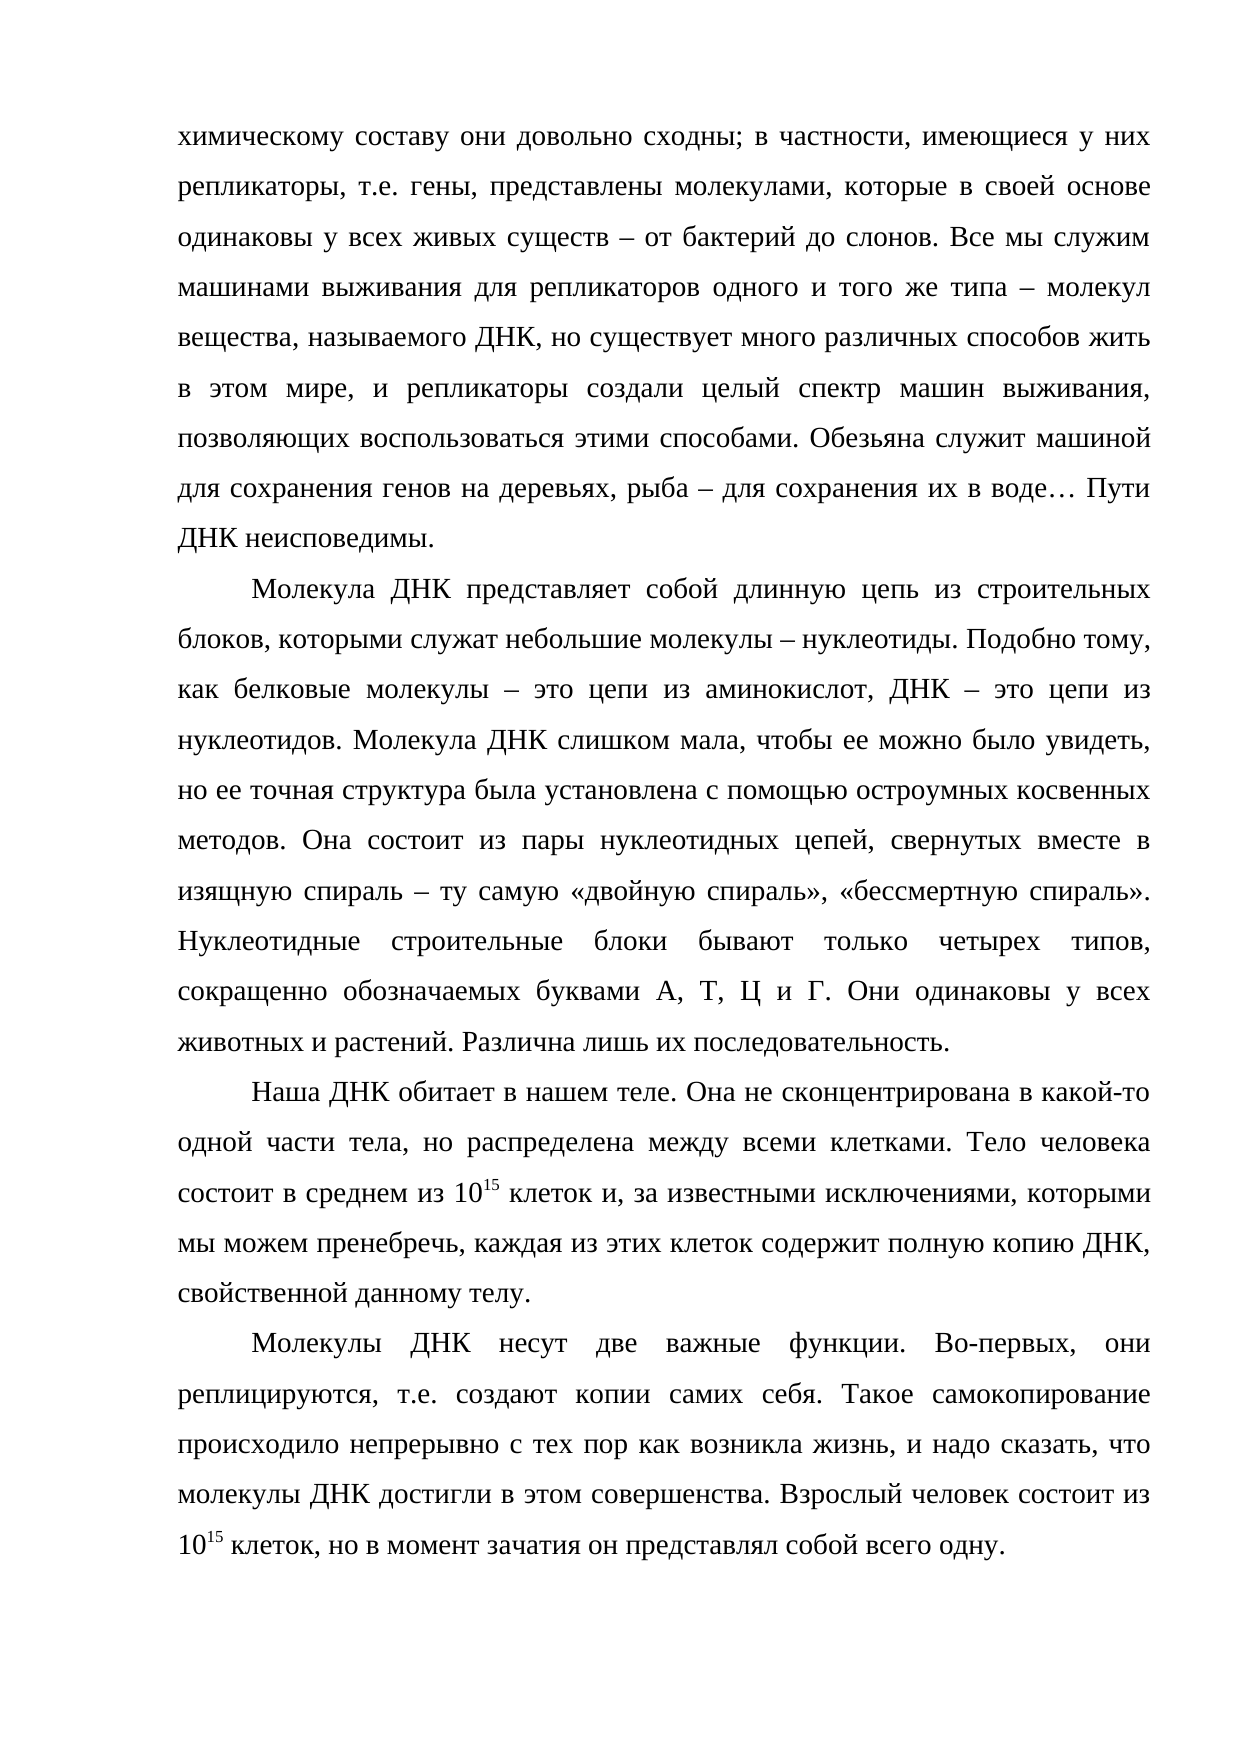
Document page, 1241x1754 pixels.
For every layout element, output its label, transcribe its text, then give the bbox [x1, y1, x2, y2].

text Молекула ДНК представляет собой длинную цепь из строительных блоков, которыми служат небольшие молекулы – нуклеотиды. Подобно тому, как белковые молекулы – это цепи из аминокислот, ДНК – это цепи из нуклеотидов. Молекула ДНК слишком мала, чтобы ее можно было увидеть, но ее точная структура была установлена с помощью остроумных косвенных методов. Она состоит из пары нуклеотидных цепей, свернутых вместе в изящную спираль – ту самую «двойную спираль», «бессмертную спираль». Нуклеотидные строительные блоки бывают только четырех типов, сокращенно обозначаемых буквами А, Т, Ц и Г. Они одинаковы у всех животных и растений. Различна лишь их последовательность. [177, 571, 1152, 1057]
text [177, 118, 1152, 554]
text Молекулы ДНК несут две важные функции. Во-первых, они реплицируются, т.е. создают копии самих себя. Такое самокопирование происходило непрерывно с тех пор как возникла жизнь, и надо сказать, что молекулы ДНК достигли в этом совершенства. Взрослый человек состоит из 1015 клеток, но в момент зачатия он представлял собой всего одну. [177, 1326, 1152, 1560]
text Наша ДНК обитает в нашем теле. Она не сконцентрирована в какой-то одной части тела, но распределена между всеми клетками. Тело человека состоит в среднем из 1015 клеток и, за известными исключениями, которыми мы можем пренебречь, каждая из этих клеток содержит полную копию ДНК, свойственной данному телу. [177, 1074, 1152, 1309]
